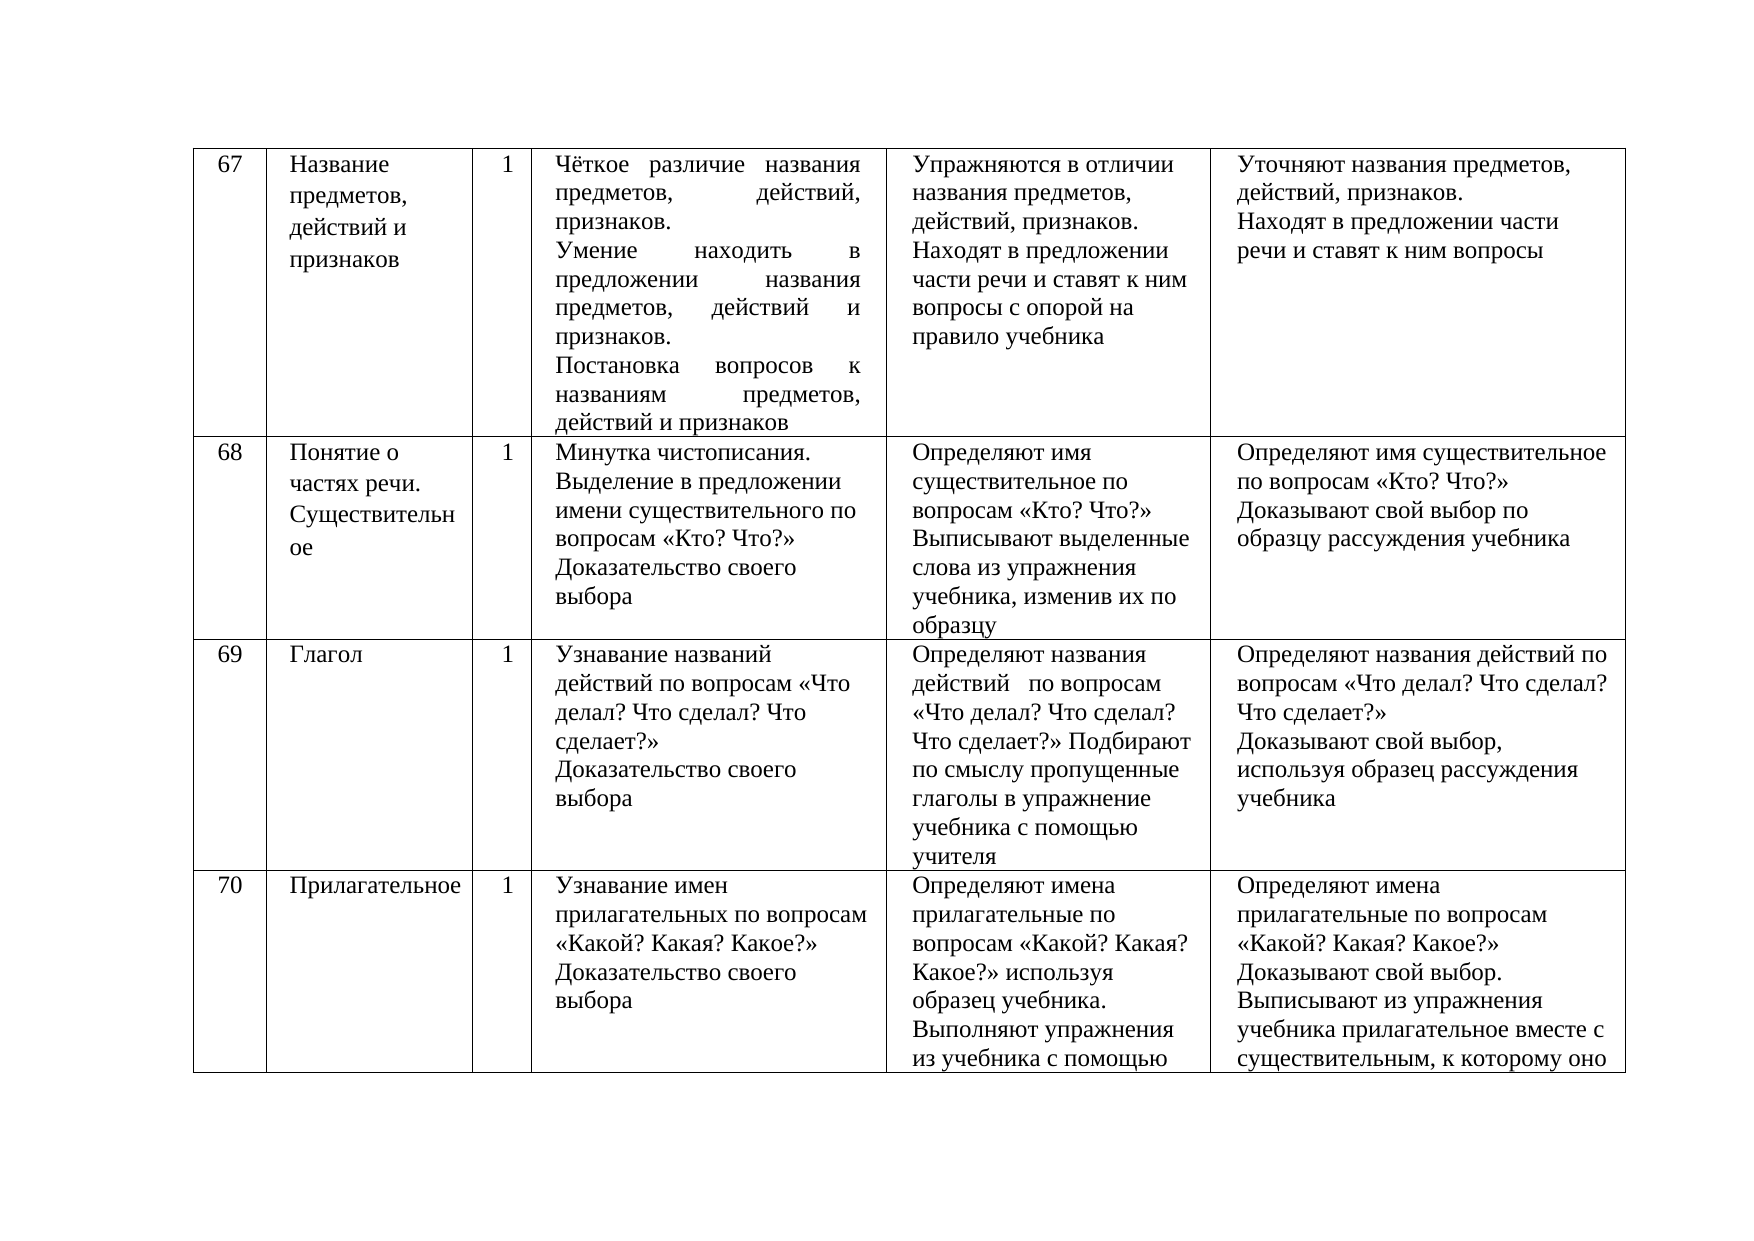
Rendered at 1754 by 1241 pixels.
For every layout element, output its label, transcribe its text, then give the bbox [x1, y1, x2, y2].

table_cell 1 [473, 149, 531, 436]
table_cell Уточняют названия предметов, действий, признаков. Находят в предложении части речи и ставят к ним вопросы [1211, 149, 1625, 436]
table_cell Понятие о частях речи. Существительное [267, 437, 472, 638]
table_cell Глагол [267, 640, 472, 869]
table_cell 67 [194, 149, 266, 436]
table_cell 68 [194, 437, 266, 638]
table_cell 1 [473, 871, 531, 1072]
table_cell Определяют имя существительное по вопросам «Кто? Что?» Выписывают выделенные слова из упражнения учебника, изменив их по образцу [887, 437, 1210, 638]
table_cell Название предметов, действий и признаков [267, 149, 472, 436]
table_cell Прилагательное [267, 871, 472, 1072]
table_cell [887, 871, 1210, 1072]
table_cell 1 [473, 640, 531, 869]
table_cell Узнавание названий действий по вопросам «Что делал? Что сделал? Что сделает?» Доказательство своего выбора [532, 640, 886, 869]
table_cell Определяют имя существительное по вопросам «Кто? Что?» Доказывают свой выбор по образцу рассуждения учебника [1211, 437, 1625, 638]
table_cell Определяют названия действий по вопросам «Что делал? Что сделал? Что сделает?» Доказывают свой выбор, используя образец рассуждения учебника [1211, 640, 1625, 869]
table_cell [532, 871, 886, 1072]
table_cell Минутка чистописания. Выделение в предложении имени существительного по вопросам «Кто? Что?» Доказательство своего выбора [532, 437, 886, 638]
table_cell Определяют названия действий по вопросам «Что делал? Что сделал? Что сделает?» Подбирают по смыслу пропущенные глаголы в упражнение учебника с помощью учителя [887, 640, 1210, 869]
table_cell Чёткое различие названия предметов, действий, признаков. Умение находить в предложении названия предметов, действий и признаков. Постановка вопросов к названиям предметов, действий и признаков [532, 149, 886, 436]
table_cell 70 [194, 871, 266, 1072]
table_cell 1 [473, 437, 531, 638]
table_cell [1211, 871, 1625, 1072]
table_cell 69 [194, 640, 266, 869]
table_cell Упражняются в отличии названия предметов, действий, признаков. Находят в предложении части речи и ставят к ним вопросы с опорой на правило учебника [887, 149, 1210, 436]
